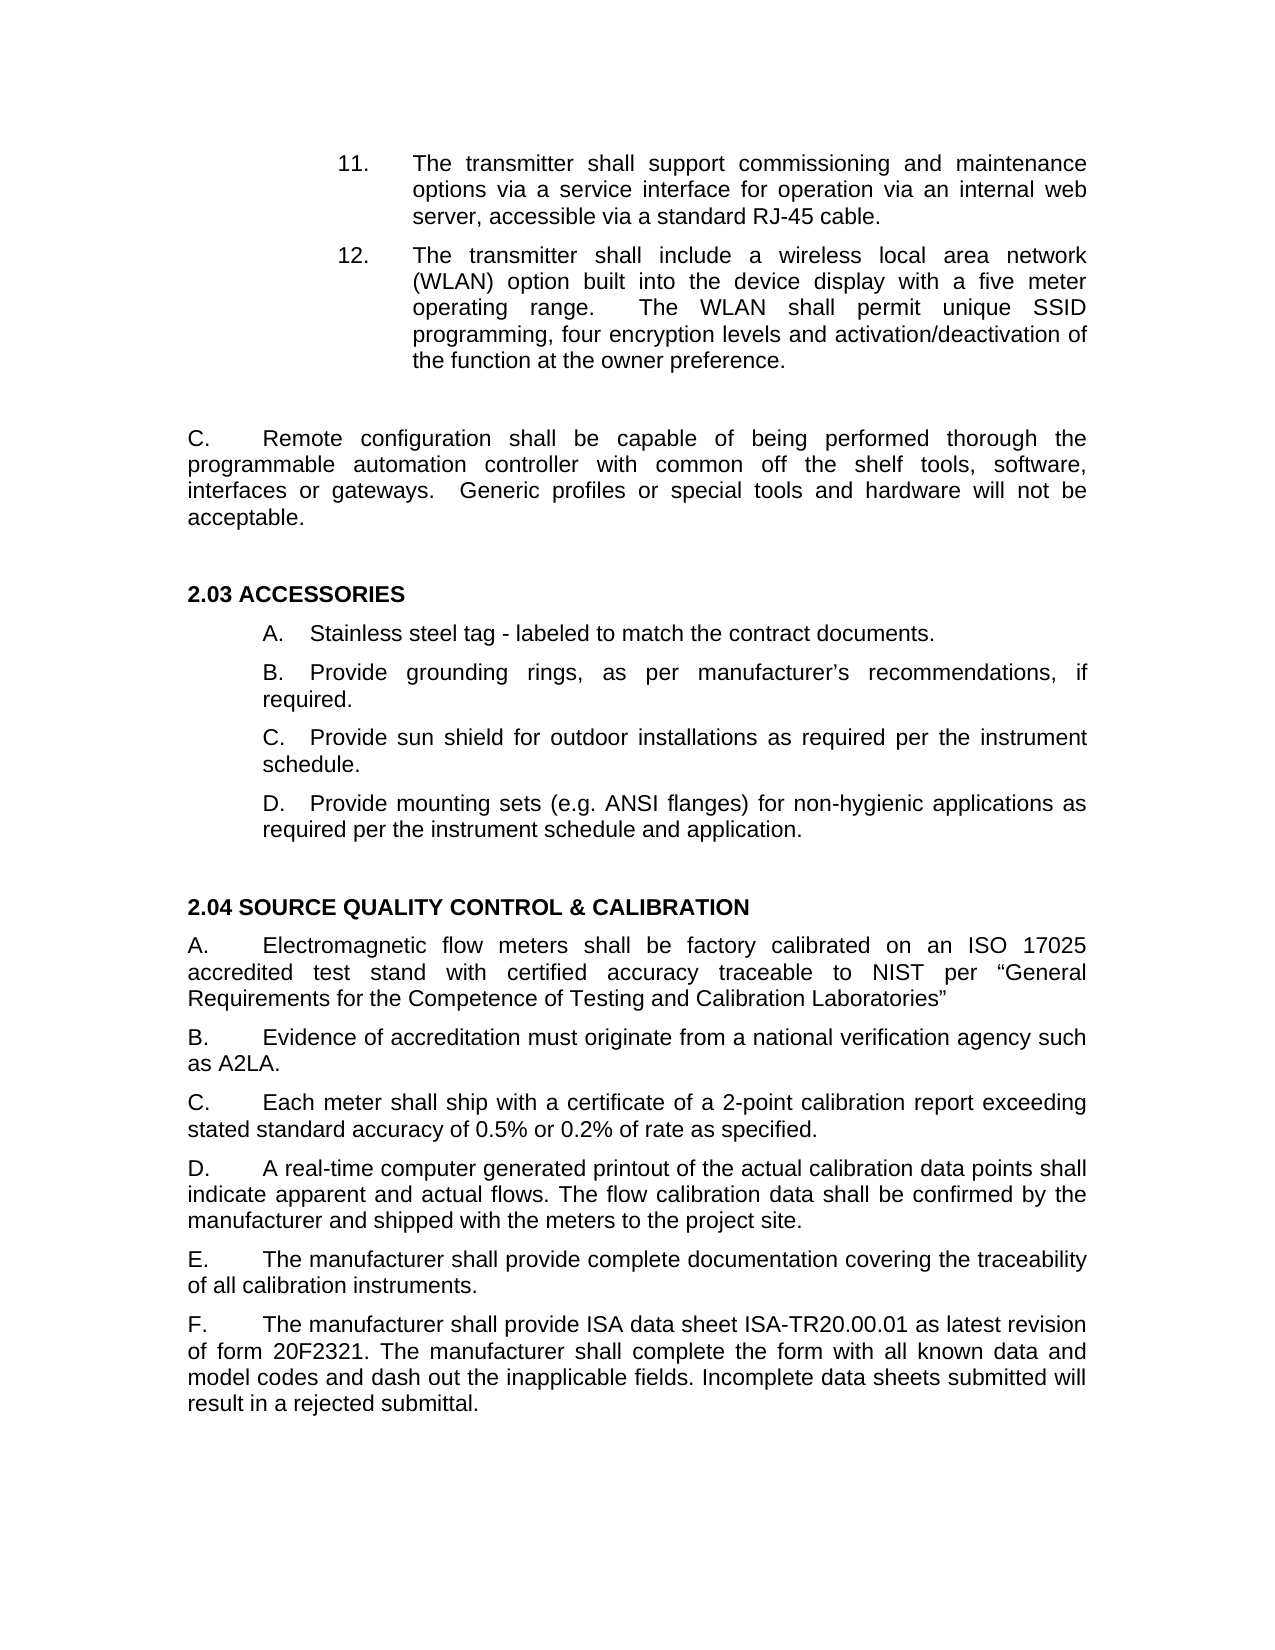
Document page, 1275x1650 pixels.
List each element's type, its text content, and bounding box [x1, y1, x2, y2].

list 2.04 SOURCE QUALITY CONTROL & CALIBRATION [187, 894, 1087, 920]
text 2.03 ACCESSORIES [187, 581, 1087, 608]
list Electromagnetic flow meters shall be factory calibrated on an ISO 17025 accredited test stand with certified accuracy traceable to NIST per “General Requirements for the Competence of Testing and Calibration Laboratories” [187, 932, 1087, 1012]
text Provide sun shield for outdoor installations as required per the instrument schedule. [262, 724, 1087, 777]
list 11. The transmitter shall support commissioning and maintenance options via a service interface for operation via an internal web server, accessible via a standard RJ-45 cable. [337, 150, 1087, 229]
text Provide mounting sets (e.g. ANSI flanges) for non-hygienic applications as required per the instrument schedule and application. [262, 789, 1087, 842]
list The manufacturer shall provide complete documentation covering the traceability of all calibration instruments. [187, 1246, 1087, 1299]
list 12. The transmitter shall include a wireless local area network (WLAN) option built into the device display with a five meter operating range. The WLAN shall permit unique SSID programming, four encryption levels and activation/deactivation of the function at the owner preference. [337, 242, 1087, 373]
list Each meter shall ship with a certificate of a 2-point calibration report exceeding stated standard accuracy of 0.5% or 0.2% of rate as specified. [187, 1089, 1087, 1142]
list The manufacturer shall provide ISA data sheet ISA-TR20.00.01 as latest revision of form 20F2321. The manufacturer shall complete the form with all known data and model codes and dash out the inapplicable fields. Incomplete data sheets submitted will result in a rejected submittal. [187, 1311, 1087, 1417]
text Provide grounding rings, as per manufacturer’s recommendations, if required. [262, 659, 1087, 712]
list Evidence of accreditation must originate from a national verification agency such as A2LA. [187, 1024, 1087, 1077]
list A real-time computer generated printout of the actual calibration data points shall indicate apparent and actual flows. The flow calibration data shall be confirmed by the manufacturer and shipped with the meters to the project site. [187, 1154, 1087, 1233]
list Remote configuration shall be capable of being performed thorough the programmable automation controller with common off the shelf tools, software, interfaces or gateways. Generic profiles or special tools and hardware will not be acceptable. [187, 425, 1087, 530]
text Stainless steel tag - labeled to match the contract documents. [262, 620, 1087, 647]
